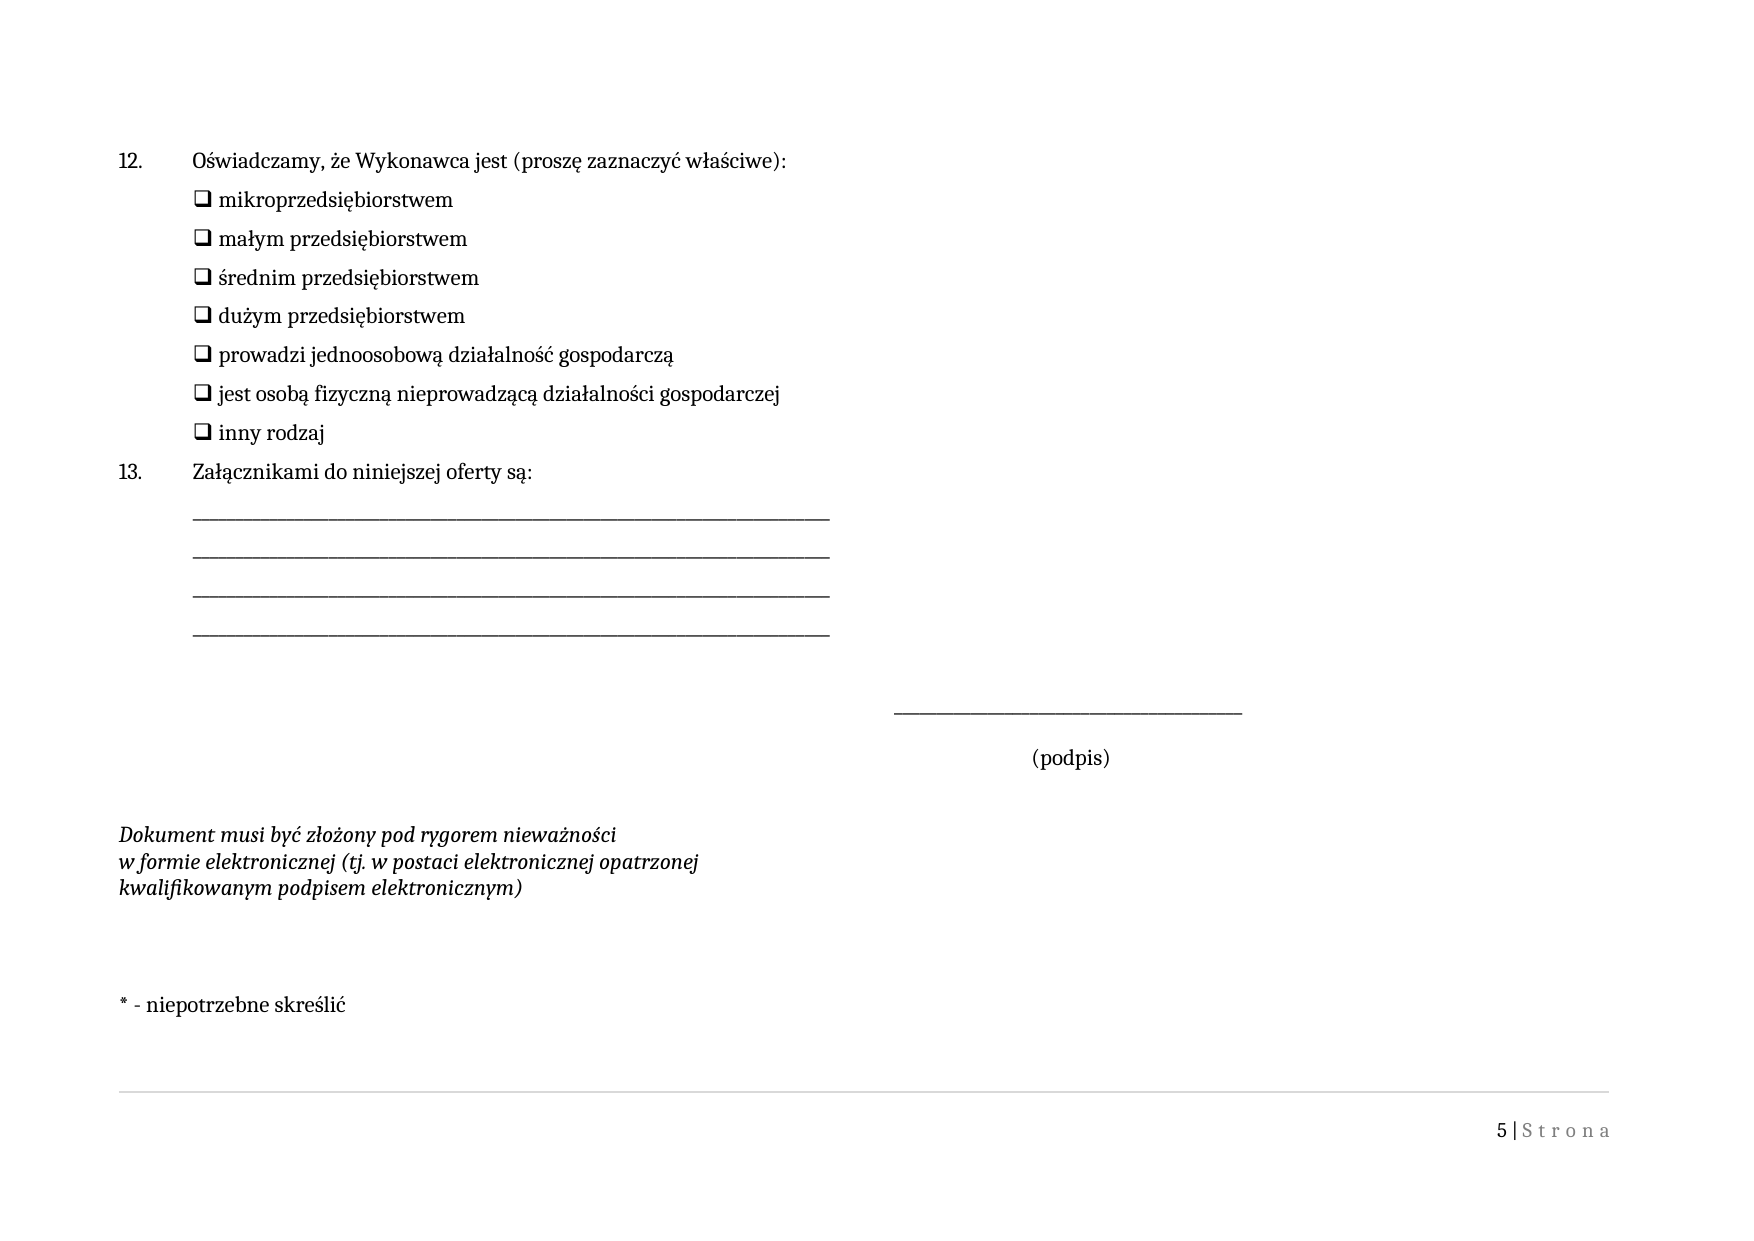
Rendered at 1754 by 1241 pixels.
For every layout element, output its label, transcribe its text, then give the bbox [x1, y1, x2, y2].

text ___________________________________________________________________________ [193, 614, 1609, 640]
text ___________________________________________________________________________ [193, 575, 1609, 601]
text prowadzi jednoosobową działalność gospodarczą [193, 342, 1609, 368]
text mikroprzedsiębiorstwem [193, 187, 1609, 213]
text ___________________________________________________________________________ [193, 536, 1609, 563]
text dużym przedsiębiorstwem [193, 303, 1609, 329]
text Dokument musi być złożony pod rygorem nieważności w formie elektronicznej (tj. w postaci elektronicznej opatrzonej kwalifikowanym podpisem elektronicznym) [119, 822, 1609, 901]
text ___________________________________________________________________________ [193, 497, 1609, 524]
text * - niepotrzebne skreślić [119, 991, 1609, 1018]
text inny rodzaj [193, 420, 1609, 446]
text _________________________________________ (podpis) [532, 692, 1609, 771]
text jest osobą fizyczną nieprowadzącą działalności gospodarczej [193, 381, 1609, 407]
text 13. Załącznikami do niniejszej oferty są: [119, 458, 1609, 485]
text małym przedsiębiorstwem [193, 225, 1609, 252]
text 12. Oświadczamy, że Wykonawca jest (proszę zaznaczyć właściwe): [119, 148, 1609, 174]
text średnim przedsiębiorstwem [193, 264, 1609, 291]
